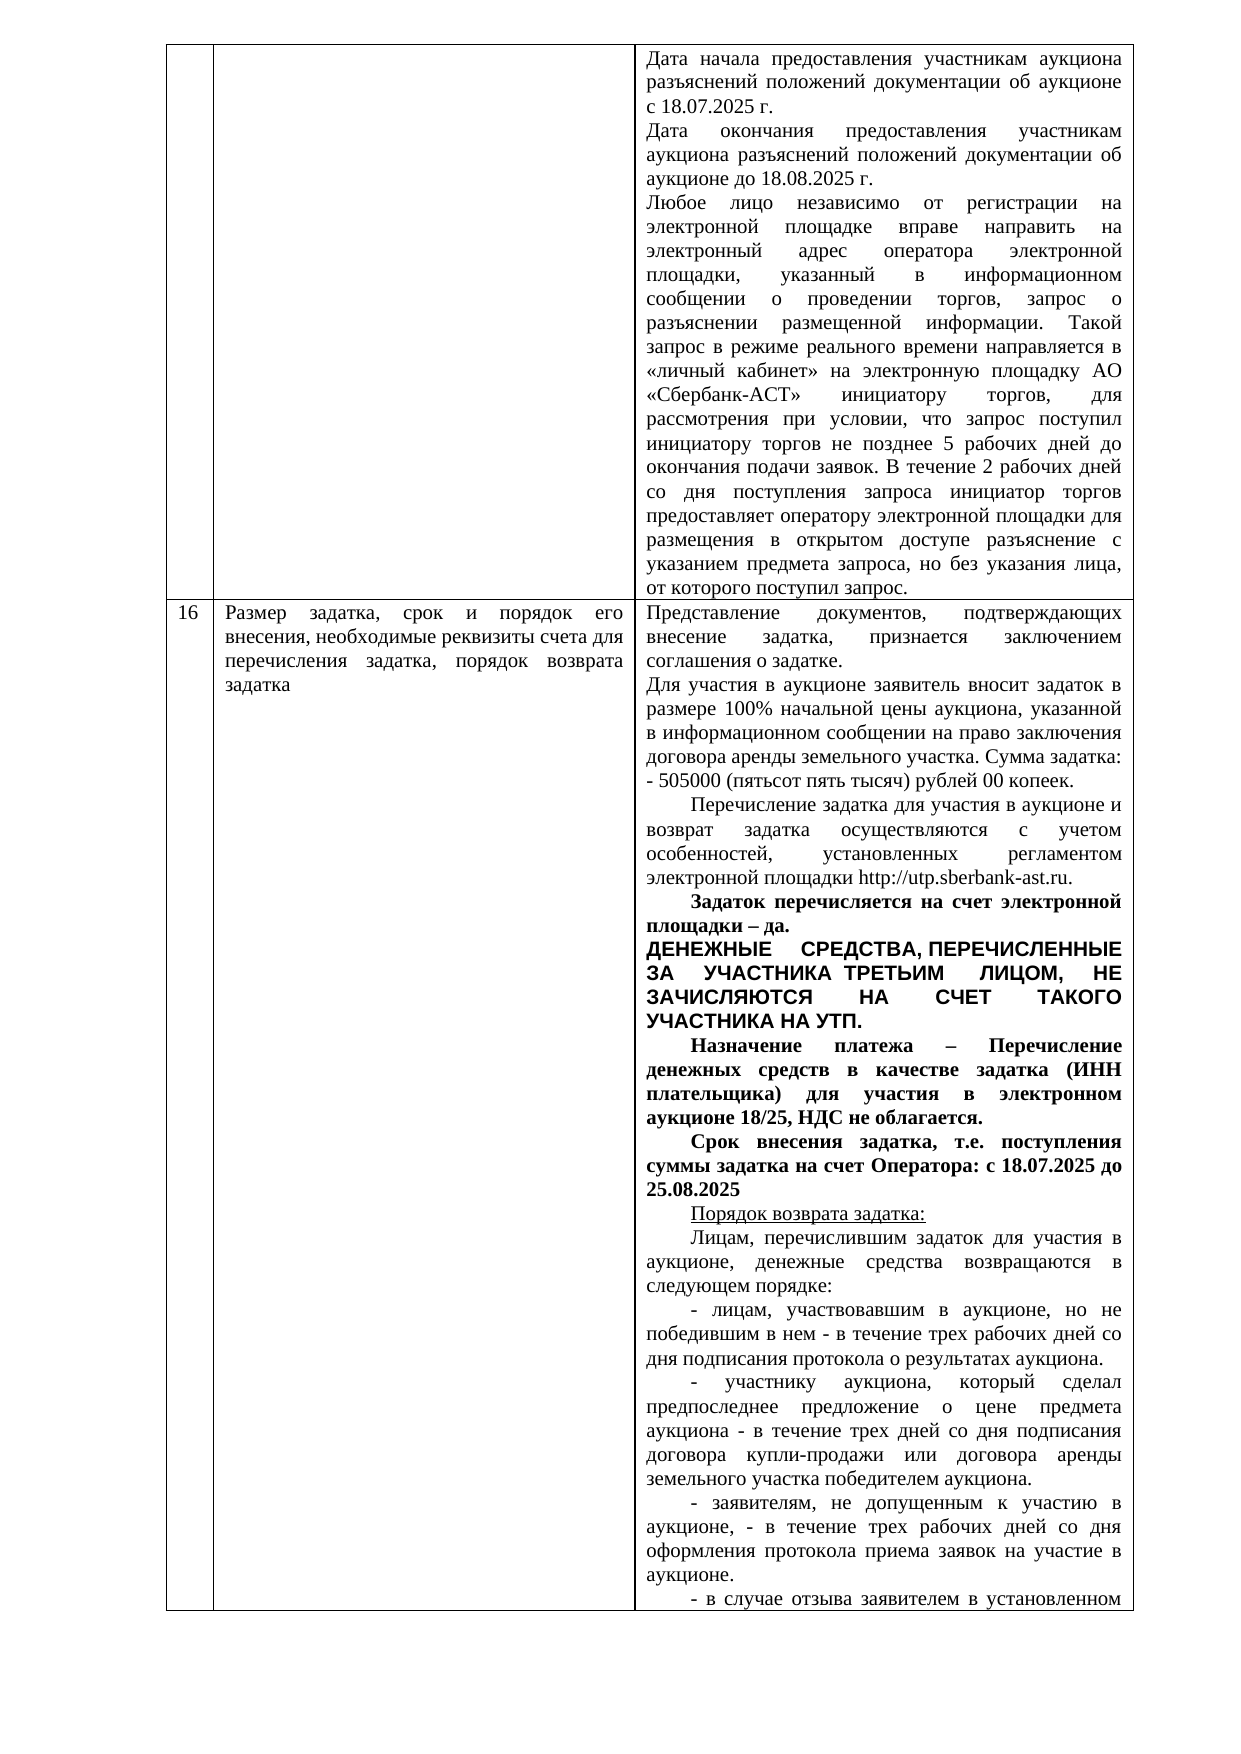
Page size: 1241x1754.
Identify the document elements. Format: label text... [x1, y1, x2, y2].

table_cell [636, 600, 1133, 1610]
table_cell 16 [167, 600, 213, 1610]
table_cell 15 [167, 45, 213, 599]
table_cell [214, 600, 634, 1610]
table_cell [636, 45, 1133, 599]
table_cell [214, 45, 634, 599]
